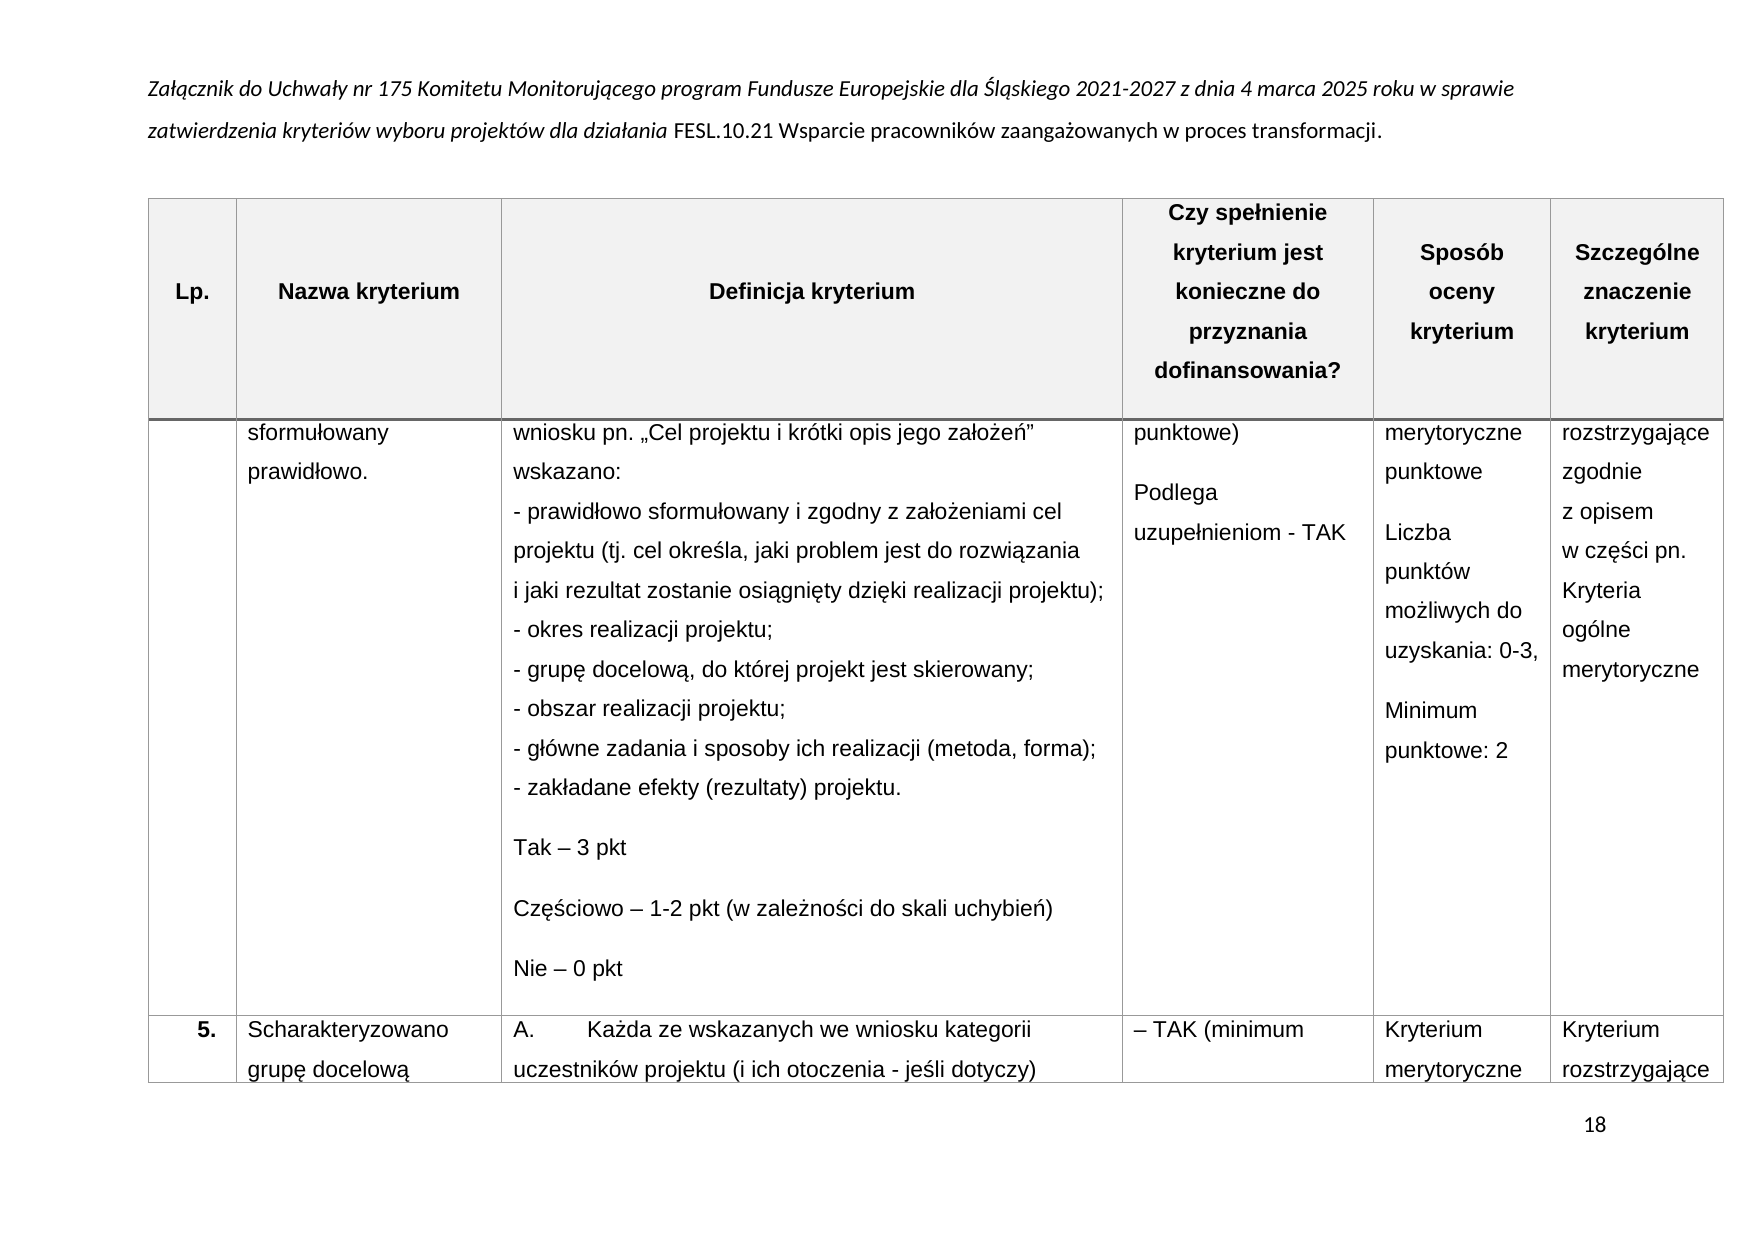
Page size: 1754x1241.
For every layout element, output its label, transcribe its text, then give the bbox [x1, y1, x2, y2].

table_cell – TAK (minimum punktowe) Podlega uzupełnieniom - TAK [1123, 1016, 1373, 1082]
table_cell Kryterium rozstrzygające zgodnie z opisem w części pn. Kryteria ogólne merytoryczne [1551, 421, 1723, 1015]
table_header Sposób oceny kryterium [1374, 199, 1550, 418]
table_cell W ramach kryterium oceniane będzie, czy w polu B.2 wniosku pn. „Cel projektu i krótki opis jego założeń” wskazano: - prawidłowo sformułowany i zgodny z założeniami cel projektu (tj. cel określa, jaki problem jest do rozwiązania i jaki rezultat zostanie osiągnięty dzięki realizacji projektu); - okres realizacji projektu; - grupę docelową, do której projekt jest skierowany; - obszar realizacji projektu; - główne zadania i sposoby ich realizacji (metoda, forma); - zakładane efekty (rezultaty) projektu. Tak – 3 pkt Częściowo – 1-2 pkt (w zależności do skali uchybień) Nie – 0 pkt [502, 421, 1122, 1015]
table_header Nazwa kryterium [237, 199, 501, 418]
table_header Szczególne znaczenie kryterium [1551, 199, 1723, 418]
table_cell Kryterium rozstrzygające zgodnie z opisem w części – pn. Kryteria ogólne merytoryczne [1551, 1016, 1723, 1082]
table_header Lp. [149, 199, 236, 418]
table_header Czy spełnienie kryterium jest konieczne do przyznania dofinansowania? [1123, 199, 1373, 418]
table_cell [149, 421, 236, 1015]
table_cell Scharakteryzowano grupę docelową i opisano jej sytuację problemową [237, 1016, 501, 1082]
table_header Definicja kryterium [502, 199, 1122, 418]
table_cell Kryterium merytoryczne punktowe Liczba punktów możliwych do uzyskania: 0-11, Minimum punktowe: 7 [1374, 1016, 1550, 1082]
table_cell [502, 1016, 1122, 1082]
table_cell [149, 1016, 236, 1082]
table_cell Kryterium merytoryczne punktowe Liczba punktów możliwych do uzyskania: 0-3, Minimum punktowe: 2 [1374, 421, 1550, 1015]
table_cell TAK (minimum punktowe) Podlega uzupełnieniom - TAK [1123, 421, 1373, 1015]
table_cell Cel projektu został sformułowany prawidłowo. [237, 421, 501, 1015]
